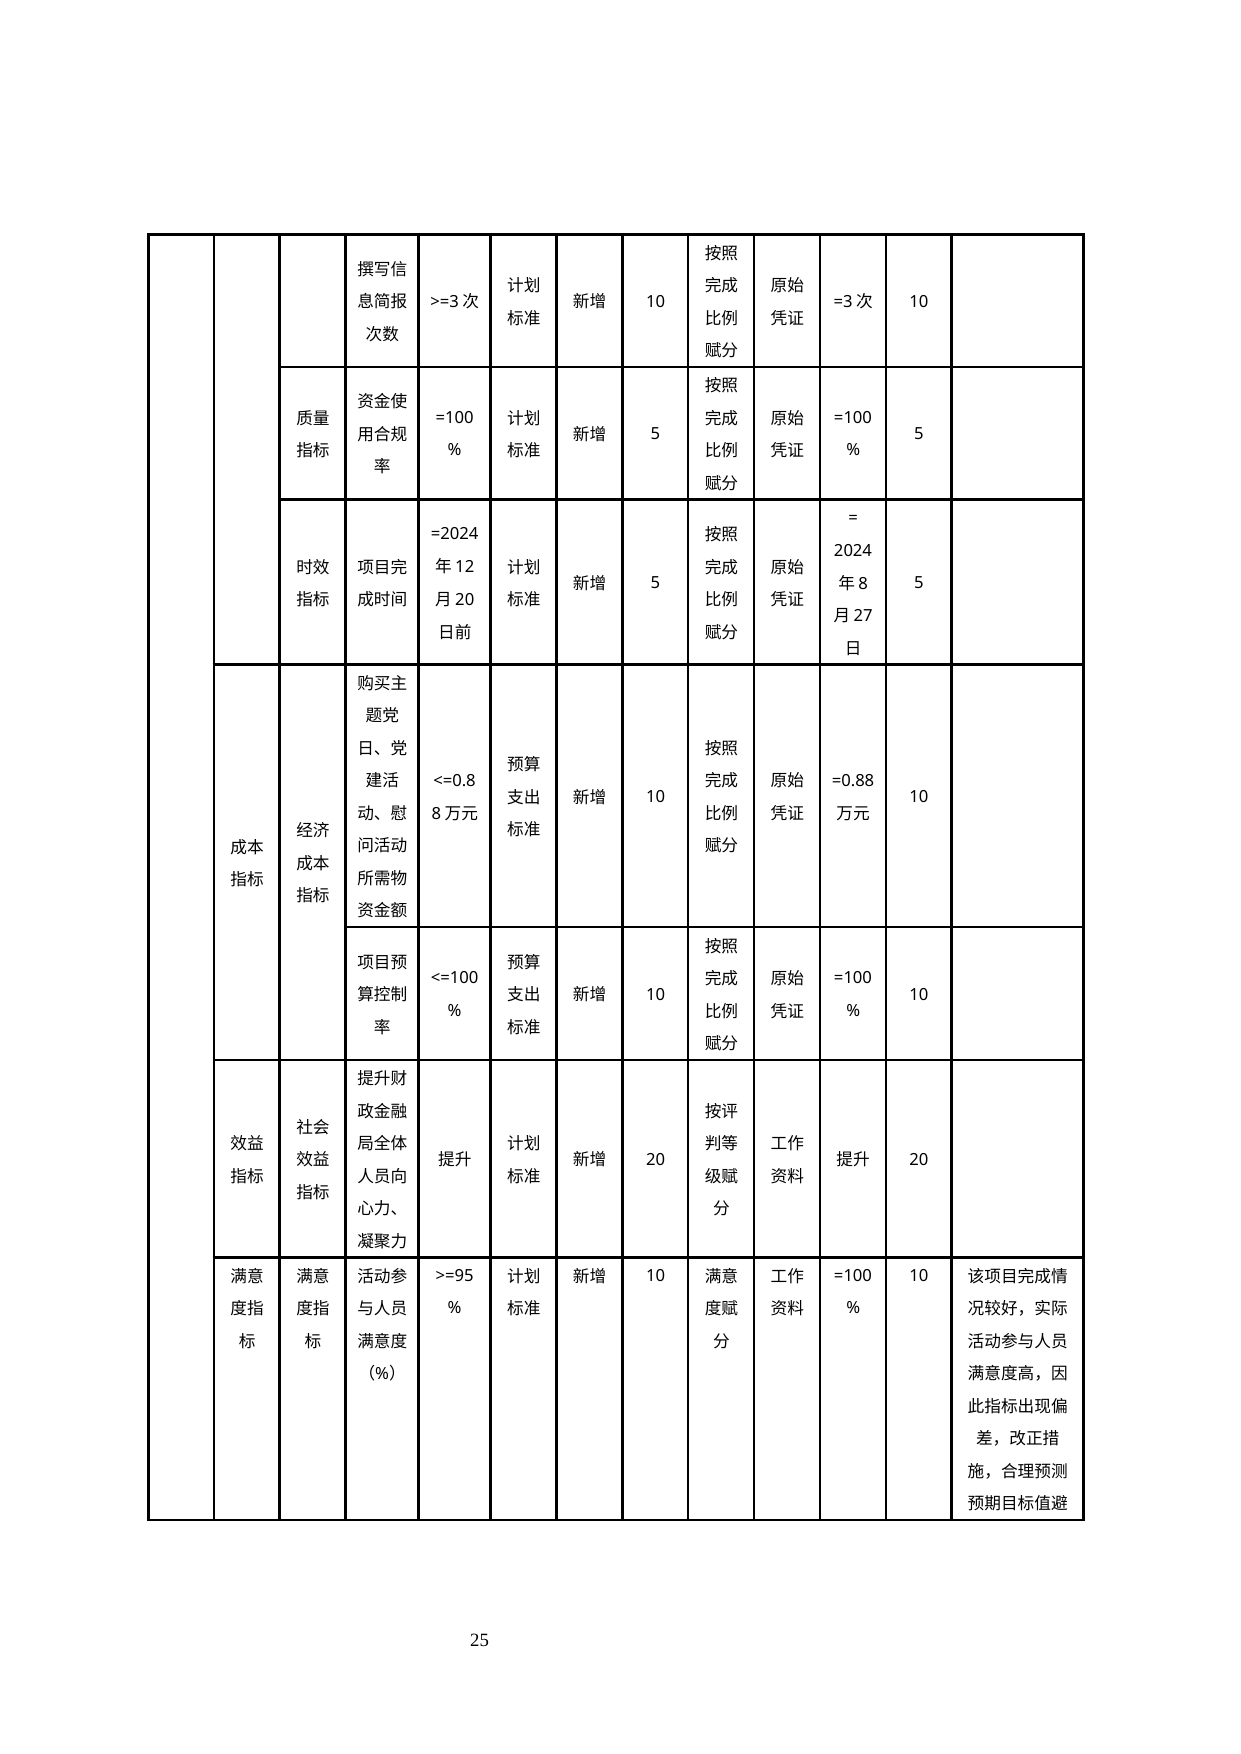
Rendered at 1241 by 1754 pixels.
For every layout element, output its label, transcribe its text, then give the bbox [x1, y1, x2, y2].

table_cell 质量指标 [281, 368, 344, 498]
table_cell 时效指标 [281, 501, 344, 663]
table_cell 计划标准 [492, 368, 555, 498]
table_cell 新增 [558, 368, 621, 498]
table_cell 原始凭证 [755, 368, 819, 498]
table_cell 按照完成比例赋分 [689, 501, 753, 663]
table_cell 按评判等级赋分 [689, 1061, 753, 1256]
table_cell =2024年8月27日 [821, 501, 885, 663]
table_cell 新增 [558, 666, 621, 926]
table_cell 10 [887, 928, 950, 1058]
table_cell [953, 928, 1082, 1058]
table_cell 10 [624, 236, 687, 366]
table_cell 原始凭证 [755, 501, 819, 663]
table_cell =100% [821, 1259, 885, 1519]
table_cell 购买主题党日、党建活动、慰问活动所需物资金额 [347, 666, 417, 926]
table_cell 预算支出标准 [492, 928, 555, 1058]
table_cell 按照完成比例赋分 [689, 666, 753, 926]
table_cell 活动参与人员满意度（%） [347, 1259, 417, 1519]
table_cell 满意度指标 [281, 1259, 344, 1519]
table_cell 原始凭证 [755, 236, 819, 366]
table_cell =100% [420, 368, 489, 498]
table_cell 计划标准 [492, 501, 555, 663]
table_cell 5 [887, 368, 950, 498]
table_cell 10 [624, 1259, 687, 1519]
table_cell =2024年12月20日前 [420, 501, 489, 663]
table_cell =0.88万元 [821, 666, 885, 926]
table_cell 新增 [558, 928, 621, 1058]
table_cell 提升 [821, 1061, 885, 1256]
table_cell 按照完成比例赋分 [689, 368, 753, 498]
table_cell 10 [624, 928, 687, 1058]
table_cell =100% [821, 928, 885, 1058]
table_cell 成本指标 [215, 666, 278, 1058]
table_cell 效益指标 [215, 1061, 278, 1256]
table_cell 原始凭证 [755, 666, 819, 926]
table_cell 项目预算控制率 [347, 928, 417, 1058]
table_cell 预算支出标准 [492, 666, 555, 926]
table_cell 5 [887, 501, 950, 663]
table_cell 5 [624, 501, 687, 663]
table_cell 计划标准 [492, 236, 555, 366]
table_cell 经济成本指标 [281, 666, 344, 1058]
table_cell [953, 368, 1082, 498]
table_cell 项目完成时间 [347, 501, 417, 663]
table_cell =100% [821, 368, 885, 498]
table_cell 社会效益指标 [281, 1061, 344, 1256]
table_cell 满意度赋分 [689, 1259, 753, 1519]
table_cell [953, 1061, 1082, 1256]
table_cell <=100% [420, 928, 489, 1058]
table_cell 新增 [558, 1259, 621, 1519]
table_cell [953, 1259, 1082, 1519]
table_cell 按照完成比例赋分 [689, 928, 753, 1058]
table_cell [953, 501, 1082, 663]
table_cell >=3次 [420, 236, 489, 366]
table_cell 工作资料 [755, 1061, 819, 1256]
table_cell 新增 [558, 236, 621, 366]
table_cell 10 [624, 666, 687, 926]
table_cell 10 [887, 236, 950, 366]
table_cell 10 [887, 1259, 950, 1519]
table_cell 新增 [558, 501, 621, 663]
table_cell 提升 [420, 1061, 489, 1256]
table_cell 满意度指标 [215, 1259, 278, 1519]
table_cell [953, 236, 1082, 366]
table_cell 5 [624, 368, 687, 498]
table_cell [953, 666, 1082, 926]
table_cell 资金使用合规率 [347, 368, 417, 498]
table_cell 按照完成比例赋分 [689, 236, 753, 366]
table_cell =3次 [821, 236, 885, 366]
table_cell 原始凭证 [755, 928, 819, 1058]
table_cell 10 [887, 666, 950, 926]
table_cell 新增 [558, 1061, 621, 1256]
table_cell 20 [887, 1061, 950, 1256]
table_cell 计划标准 [492, 1259, 555, 1519]
table_cell 工作资料 [755, 1259, 819, 1519]
table_cell 计划标准 [492, 1061, 555, 1256]
table_cell 20 [624, 1061, 687, 1256]
table_cell >=95% [420, 1259, 489, 1519]
table_cell <=0.88万元 [420, 666, 489, 926]
table_cell 提升财政金融局全体人员向心力、凝聚力 [347, 1061, 417, 1256]
table_cell 撰写信息简报次数 [347, 236, 417, 366]
